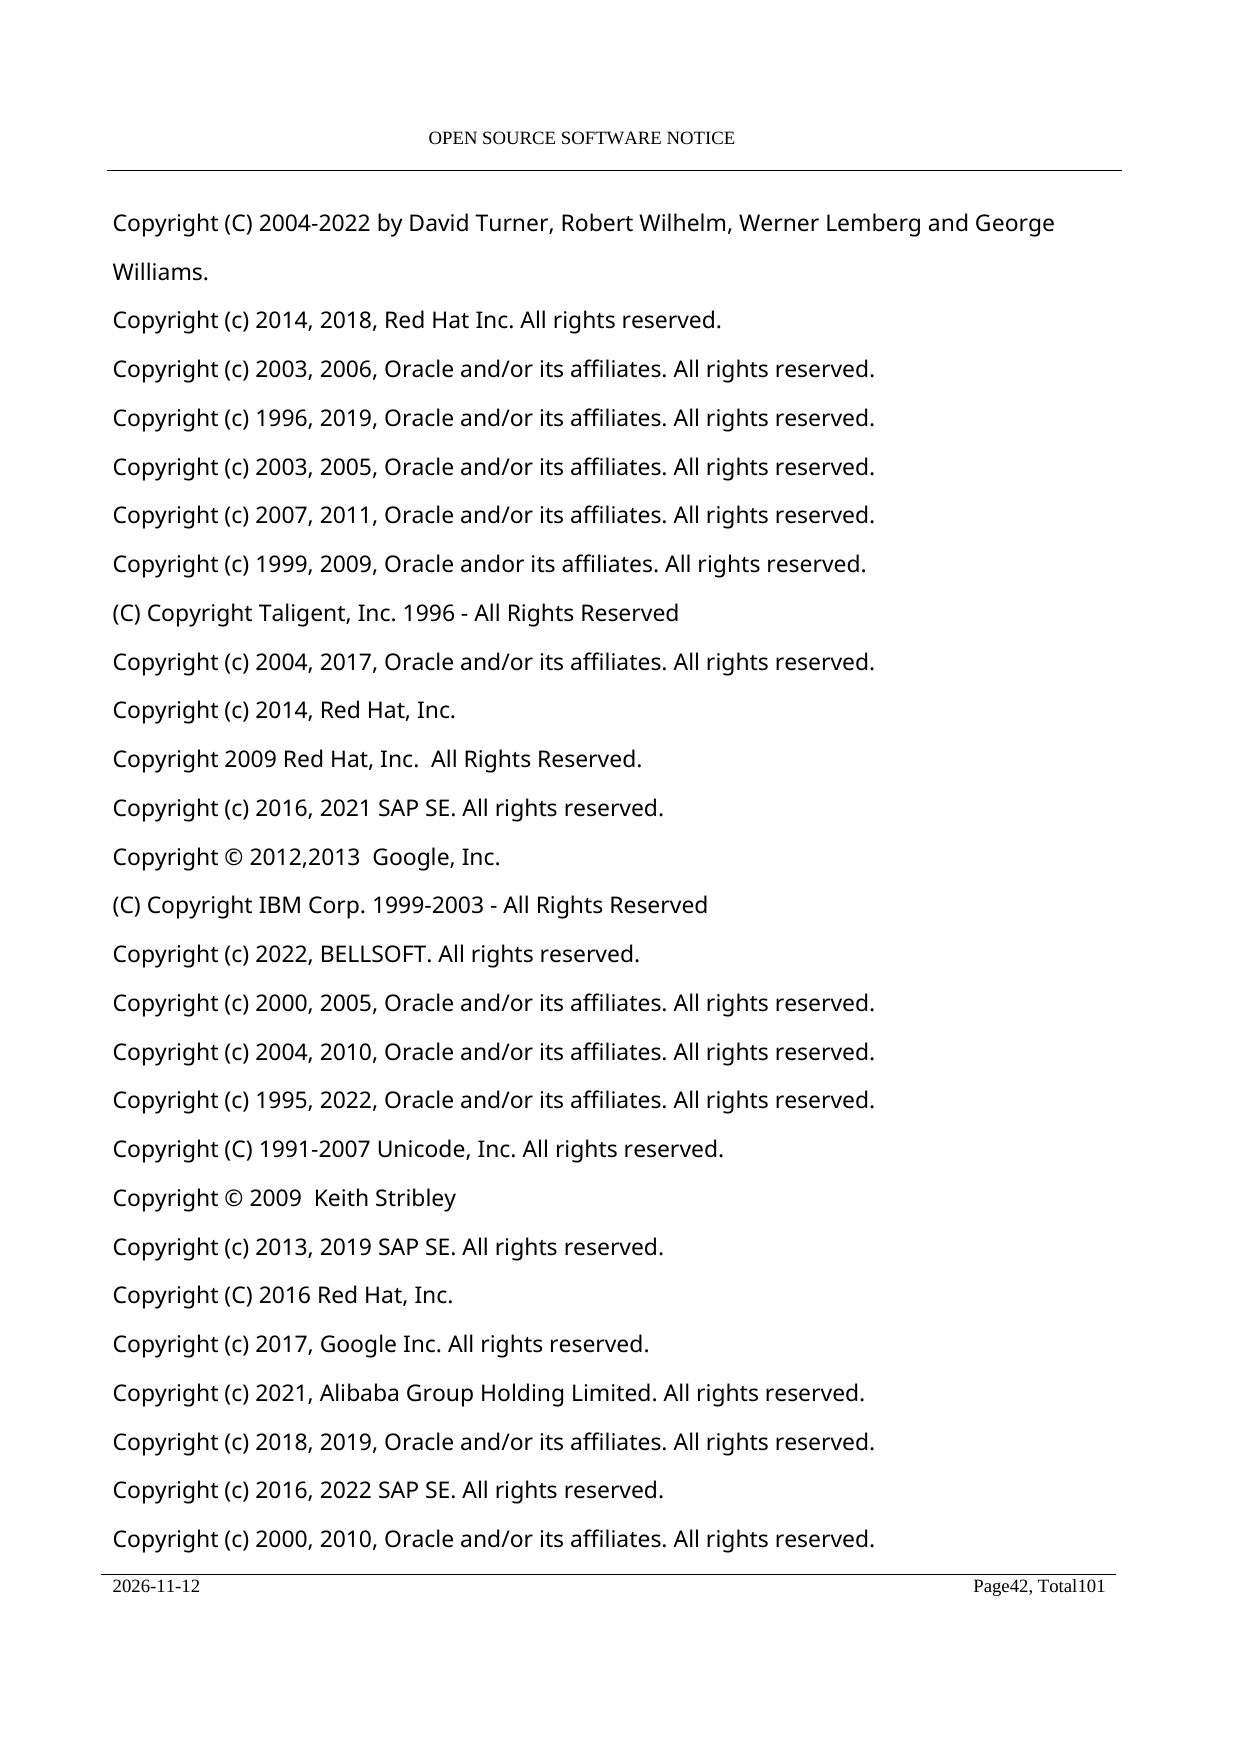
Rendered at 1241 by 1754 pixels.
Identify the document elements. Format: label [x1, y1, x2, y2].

text [112, 206, 1128, 1555]
